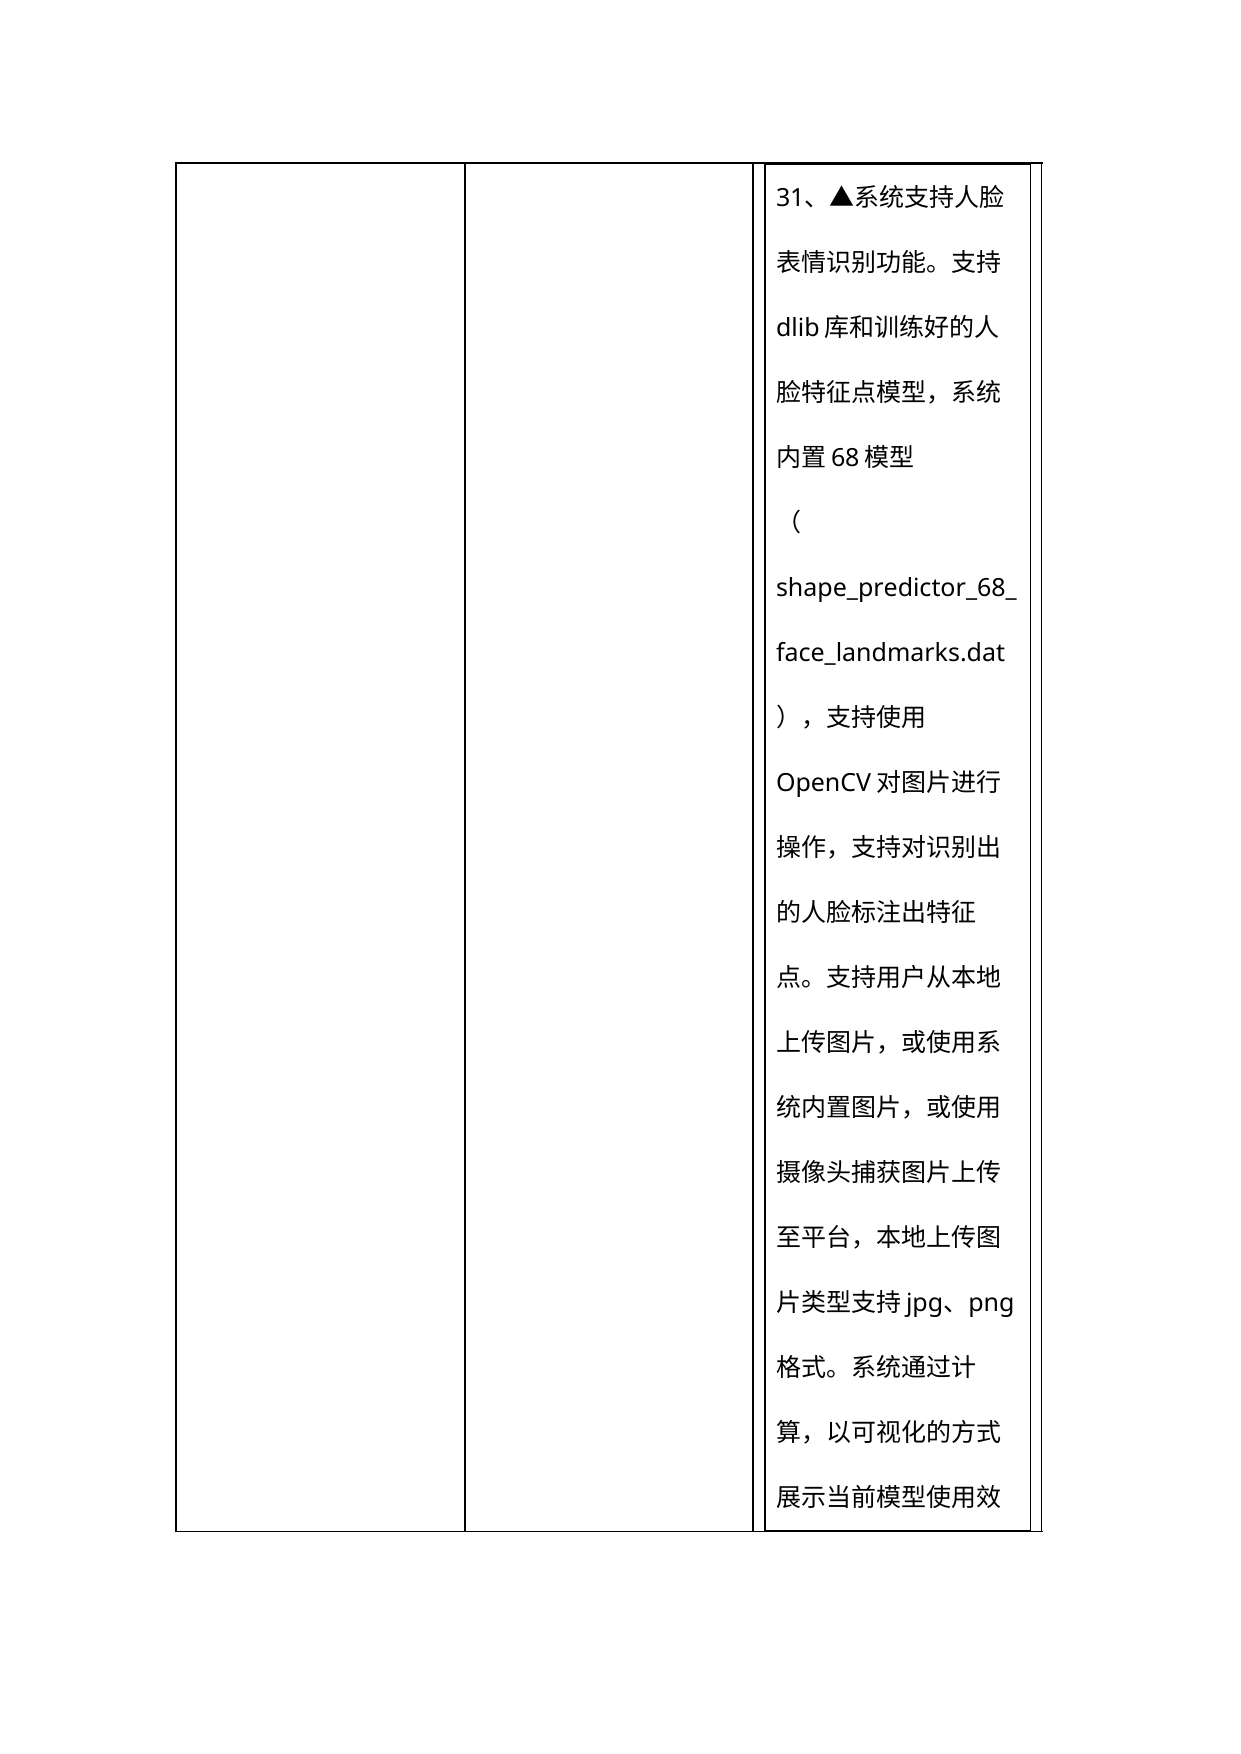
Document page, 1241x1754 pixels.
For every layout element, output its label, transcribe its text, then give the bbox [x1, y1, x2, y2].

table_cell [466, 164, 752, 1531]
table_cell 清单明细 [766, 165, 1030, 1530]
table_cell 1 [177, 164, 464, 1531]
